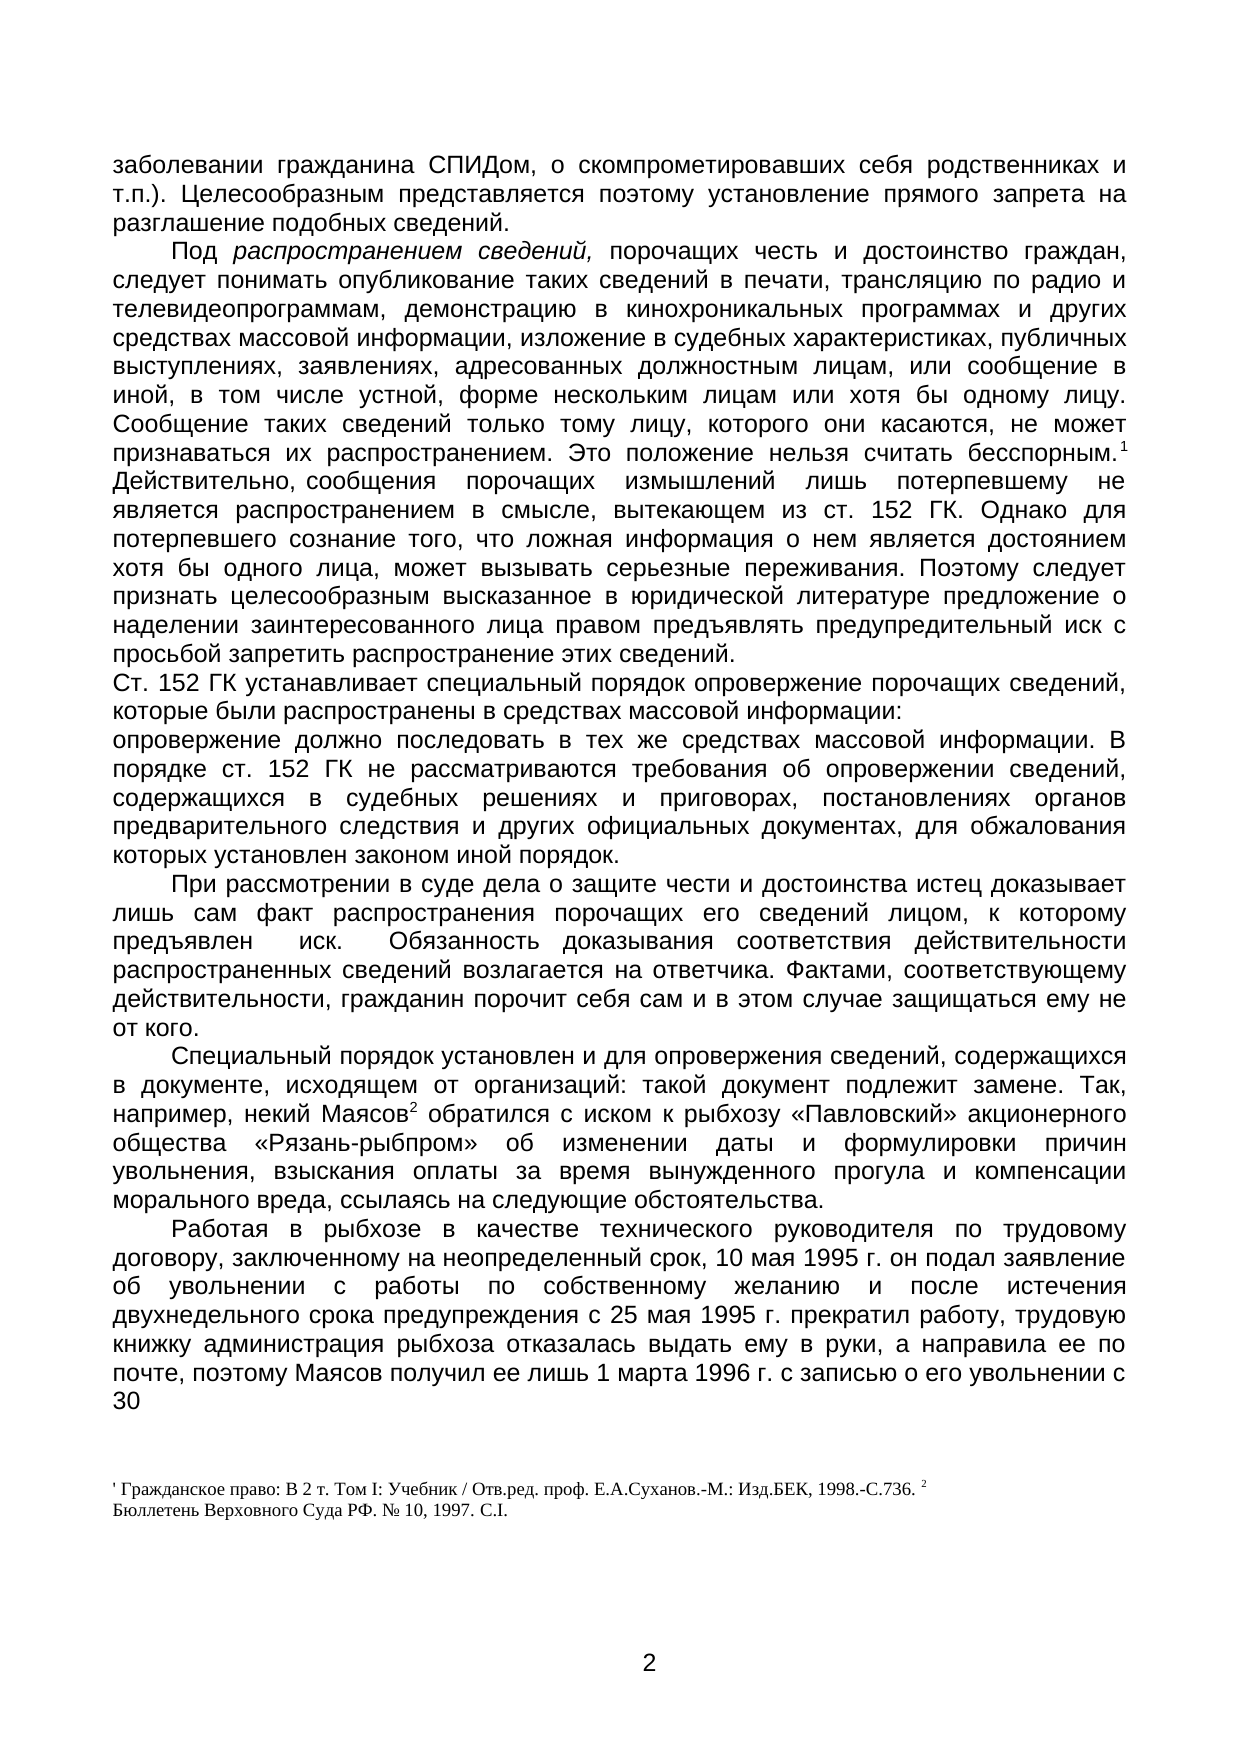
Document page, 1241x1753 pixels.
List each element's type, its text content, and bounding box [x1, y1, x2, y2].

text опровержение должно последовать в тех же средствах массовой информации. В порядке ст. 152 ГК не рассматриваются требования об опровержении сведений, содержащихся в судебных решениях и приговорах, постановлениях органов предварительного следствия и других официальных документах, для обжалования которых установлен законом иной порядок. [112, 725, 1128, 869]
text заболевании гражданина СПИДом, о скомпрометировавших себя родственниках и т.п.). Целесообразным представляется поэтому установление прямого запрета на разглашение подобных сведений. [112, 150, 1128, 236]
text Специальный порядок установлен и для опровержения сведений, содержащихся в документе, исходящем от организаций: такой документ подлежит замене. Так, например, некий Маясов2 обратился с иском к рыбхозу «Павловский» акционерного общества «Рязань-рыбпром» об изменении даты и формулировки причин увольнения, взыскания оплаты за время вынужденного прогула и компенсации морального вреда, ссылаясь на следующие обстоятельства. [112, 1041, 1128, 1214]
text При рассмотрении в суде дела о защите чести и достоинства истец доказывает лишь сам факт распространения порочащих его сведений лицом, к которому предъявлен иск. Обязанность доказывания соответствия действительности распространенных сведений возлагается на ответчика. Фактами, соответствующему действительности, гражданин порочит себя сам и в этом случае защищаться ему не от кого. [112, 869, 1128, 1041]
text Работая в рыбхозе в качестве технического руководителя по трудовому договору, заключенному на неопределенный срок, 10 мая 1995 г. он подал заявление об увольнении с работы по собственному желанию и после истечения двухнедельного срока предупреждения с 25 мая 1995 г. прекратил работу, трудовую книжку администрация рыбхоза отказалась выдать ему в руки, а направила ее по почте, поэтому Маясов получил ее лишь 1 марта 1996 г. с записью о его увольнении с 30 [112, 1214, 1128, 1415]
text Ст. 152 ГК устанавливает специальный порядок опровержение порочащих сведений, которые были распространены в средствах массовой информации: [112, 667, 1128, 725]
text Под распространением сведений, порочащих честь и достоинство граждан, следует понимать опубликование таких сведений в печати, трансляцию по радио и телевидеопрограммам, демонстрацию в кинохроникальных программах и других средствах массовой информации, изложение в судебных характеристиках, публичных выступлениях, заявлениях, адресованных должностным лицам, или сообщение в иной, в том числе устной, форме нескольким лицам или хотя бы одному лицу. Сообщение таких сведений только тому лицу, которого они касаются, не может признаваться их распространением. Это положение нельзя считать бесспорным.1 Действительно, сообщения порочащих измышлений лишь потерпевшему не является распространением в смысле, вытекающем из ст. 152 ГК. Однако для потерпевшего сознание того, что ложная информация о нем является достоянием хотя бы одного лица, может вызывать серьезные переживания. Поэтому следует признать целесообразным высказанное в юридической литературе предложение о наделении заинтересованного лица правом предъявлять предупредительный иск с просьбой запретить распространение этих сведений. [112, 236, 1128, 667]
text ' Гражданское право: В 2 т. Том I: Учебник / Отв.ред. проф. Е.А.Суханов.-М.: Изд.БЕК, 1998.-С.736. 2 Бюллетень Верховного Суда РФ. № 10, 1997. C.I. [112, 1477, 940, 1521]
